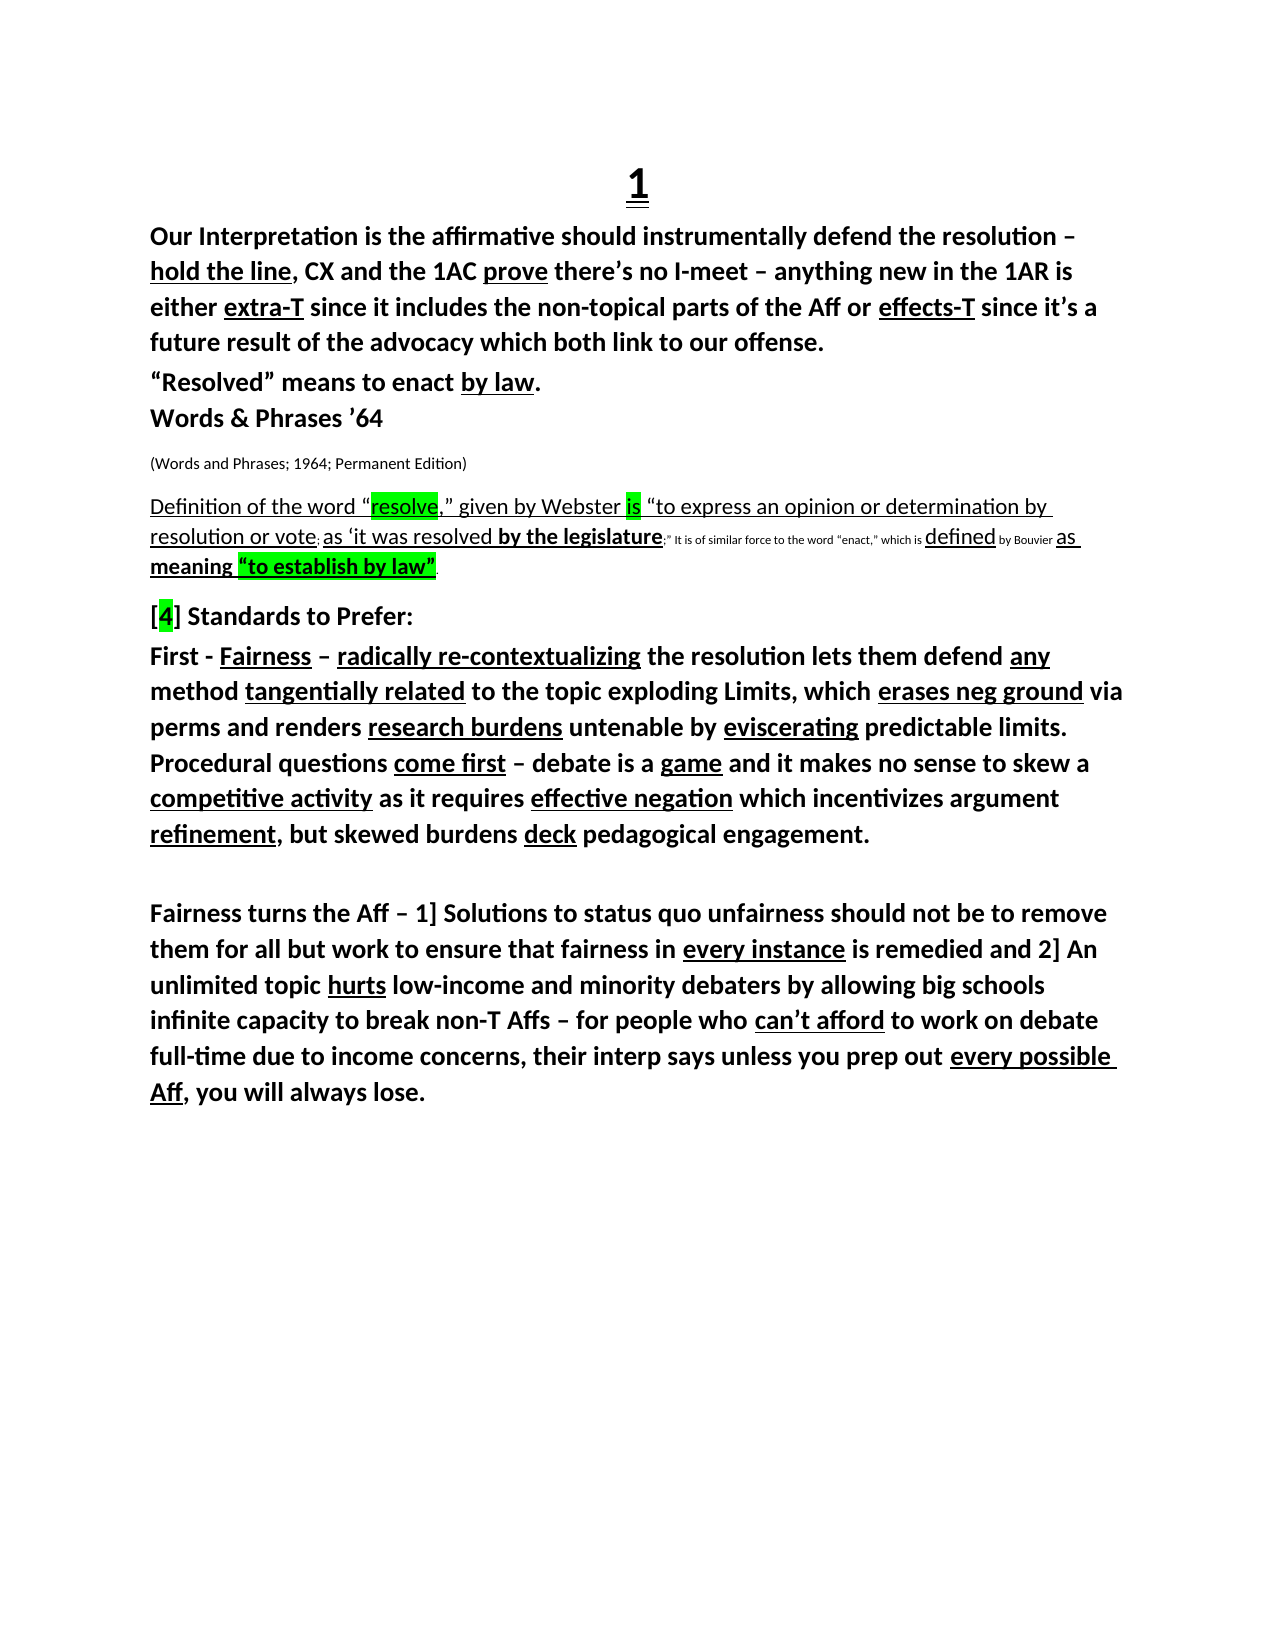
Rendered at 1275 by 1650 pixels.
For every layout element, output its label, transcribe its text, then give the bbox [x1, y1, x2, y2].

text Definition of the word “resolve,” given by Webster is “to express an opinion or determination by resolution or vote; as ‘it was resolved by the legislature;” It is of similar force to the word “enact,” which is defined by Bouvier as meaning “to establish by law”. [150, 492, 1125, 580]
text Words & Phrases ’64 [150, 401, 1125, 434]
subtitle Our Interpretation is the affirmative should instrumentally defend the resolution – hold the line, CX and the 1AC prove there’s no I-meet – anything new in the 1AR is either extra-T since it includes the non-topical parts of the Aff or effects-T since it’s a future result of the advocacy which both link to our offense. [150, 219, 1125, 358]
subtitle [4] Standards to Prefer: [173, 599, 1125, 632]
text (Words and Phrases; 1964; Permanent Edition) [150, 453, 1125, 473]
subtitle “Resolved” means to enact by law. [150, 365, 1125, 398]
subtitle 1 [150, 154, 1125, 210]
subtitle Fairness turns the Aff – 1] Solutions to status quo unfairness should not be to remove them for all but work to ensure that fairness in every instance is remedied and 2] An unlimited topic hurts low-income and minority debaters by allowing big schools infinite capacity to break non-T Affs – for people who can’t afford to work on debate full-time due to income concerns, their interp says unless you prep out every possible Aff, you will always lose. [150, 897, 1125, 1108]
subtitle First - Fairness – radically re-contextualizing the resolution lets them defend any method tangentially related to the topic exploding Limits, which erases neg ground via perms and renders research burdens untenable by eviscerating predictable limits. Procedural questions come first – debate is a game and it makes no sense to skew a competitive activity as it requires effective negation which incentivizes argument refinement, but skewed burdens deck pedagogical engagement. [150, 639, 1125, 850]
